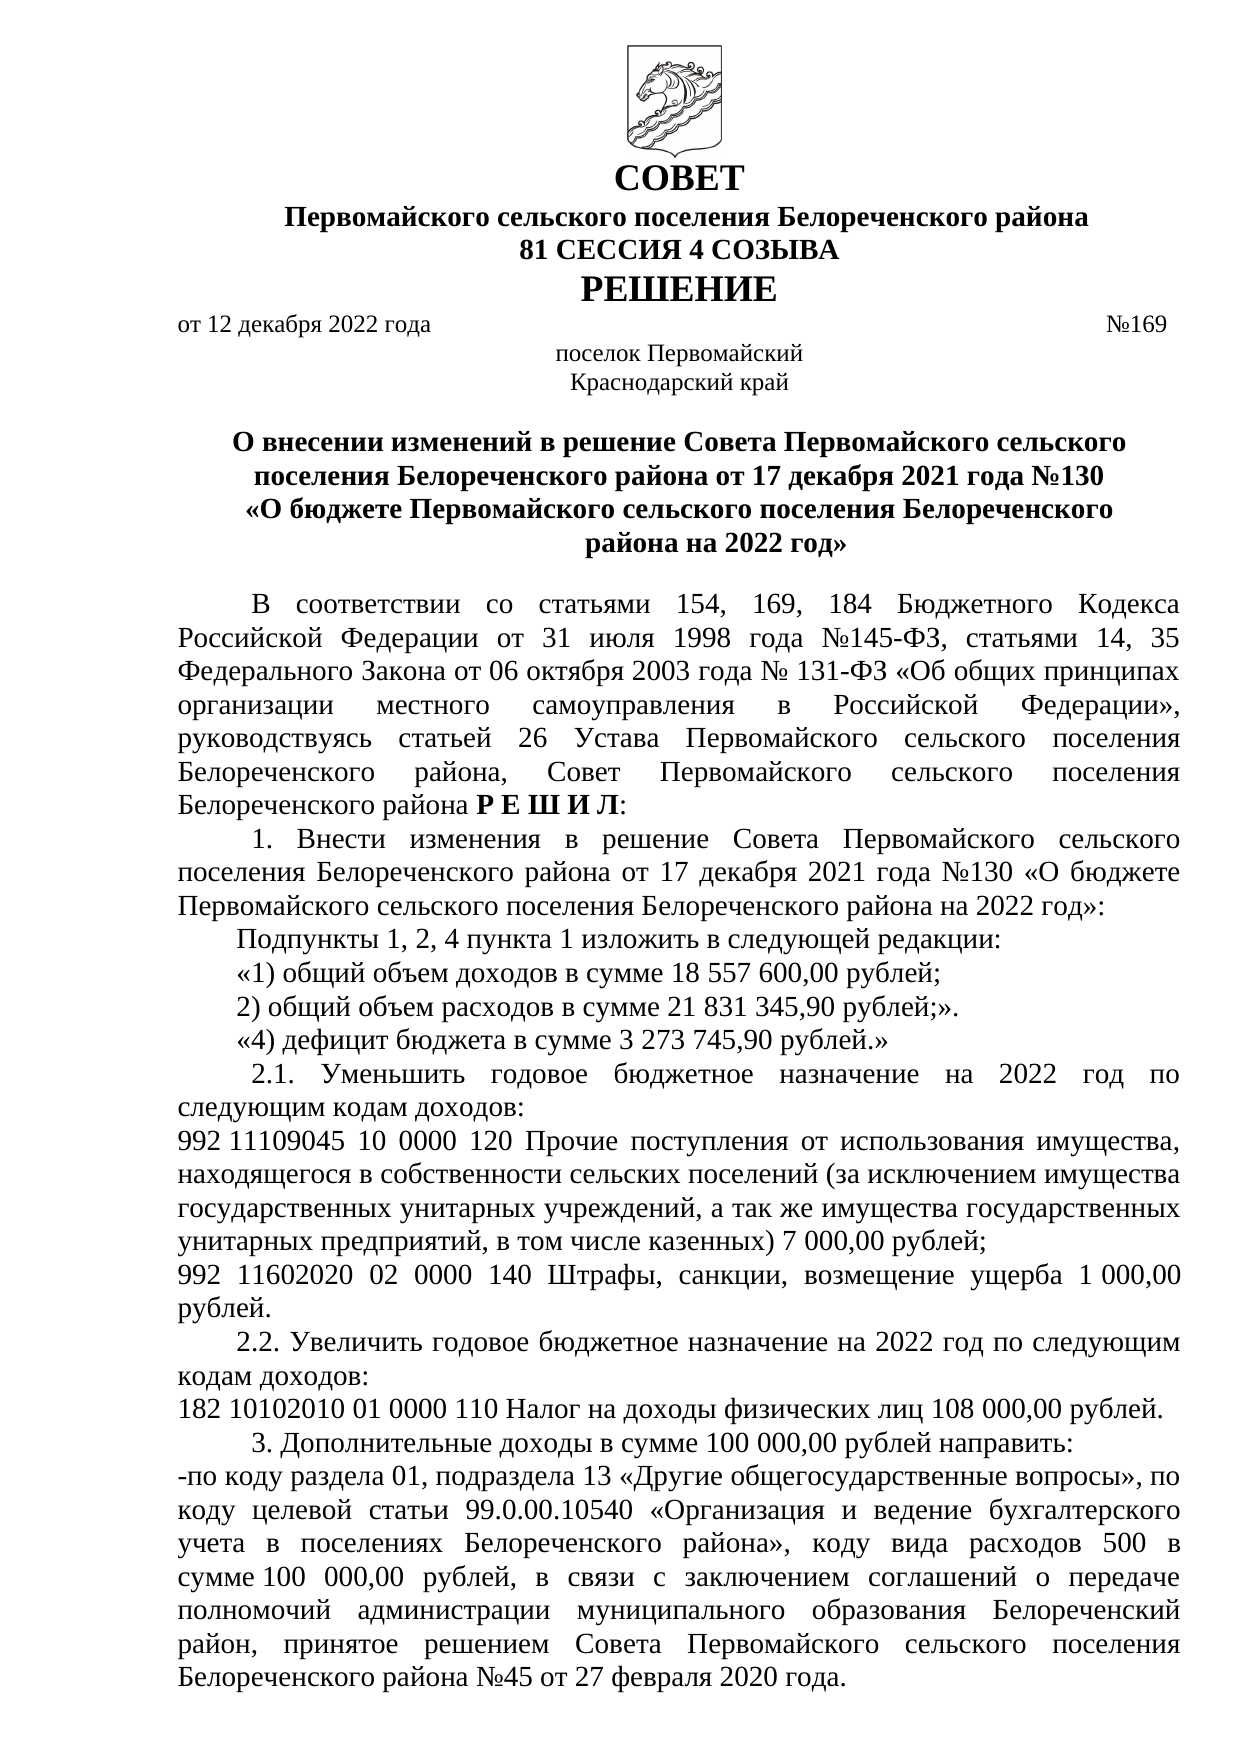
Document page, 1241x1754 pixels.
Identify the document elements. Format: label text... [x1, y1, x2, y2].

text от 12 декабря 2022 года №169 [177, 309, 1181, 338]
subtitle района на 2022 год» [177, 525, 1181, 558]
picture [627, 45, 722, 158]
text 1. Внести изменения в решение Совета Первомайского сельского поселения Белореченского района от 17 декабря 2021 года №130 «О бюджете Первомайского сельского поселения Белореченского района на 2022 год»: [177, 821, 1181, 922]
text 2.1. Уменьшить годовое бюджетное назначение на 2022 год по следующим кодам доходов: [177, 1056, 1181, 1123]
subtitle О внесении изменений в решение Совета Первомайского сельского поселения Белореченского района от 17 декабря 2021 года №130 [177, 424, 1181, 491]
text 81 СЕССИЯ 4 СОЗЫВА [177, 232, 1181, 266]
text 992 11602020 02 0000 140 Штрафы, санкции, возмещение ущерба 1 000,00 рублей. [177, 1257, 1181, 1324]
text 182 10102010 01 0000 110 Налог на доходы физических лиц 108 000,00 рублей. [177, 1391, 1181, 1425]
text 3. Дополнительные доходы в сумме 100 000,00 рублей направить: [177, 1425, 1181, 1458]
text 2.2. Увеличить годовое бюджетное назначение на 2022 год по следующим кодам доходов: [177, 1324, 1181, 1391]
text СОВЕТ [177, 156, 1181, 199]
text Первомайского сельского поселения Белореченского района [177, 199, 1181, 232]
subtitle В соответствии со статьями 154, 169, 184 Бюджетного Кодекса Российской Федерации от 31 июля 1998 года №145-ФЗ, статьями 14, 35 Федерального Закона от 06 октября 2003 года № 131-ФЗ «Об общих принципах организации местного самоуправления в Российской Федерации», руководствуясь статьей 26 Устава Первомайского сельского поселения Белореченского района, Совет Первомайского сельского поселения Белореченского района Р Е Ш И Л: [177, 586, 1181, 821]
text Подпункты 1, 2, 4 пункта 1 изложить в следующей редакции: [177, 922, 1181, 955]
text 992 11109045 10 0000 120 Прочие поступления от использования имущества, находящегося в собственности сельских поселений (за исключением имущества государственных унитарных учреждений, а так же имущества государственных унитарных предприятий, в том числе казенных) 7 000,00 рублей; [177, 1123, 1181, 1257]
text -по коду раздела 01, подраздела 13 «Другие общегосударственные вопросы», по коду целевой статьи 99.0.00.10540 «Организация и ведение бухгалтерского учета в поселениях Белореченского района», коду вида расходов 500 в сумме 100 000,00 рублей, в связи с заключением соглашений о передаче полномочий администрации муниципального образования Белореченский район, принятое решением Совета Первомайского сельского поселения Белореченского района №45 от 27 февраля 2020 года. [177, 1458, 1181, 1693]
text РЕШЕНИЕ [177, 266, 1181, 309]
text Краснодарский край [177, 367, 1181, 395]
text «1) общий объем доходов в сумме 18 557 600,00 рублей; [177, 955, 1181, 989]
subtitle «О бюджете Первомайского сельского поселения Белореченского [177, 491, 1181, 525]
text «4) дефицит бюджета в сумме 3 273 745,90 рублей.» [177, 1022, 1181, 1056]
text 2) общий объем расходов в сумме 21 831 345,90 рублей;». [177, 989, 1181, 1022]
text поселок Первомайский [177, 338, 1181, 367]
